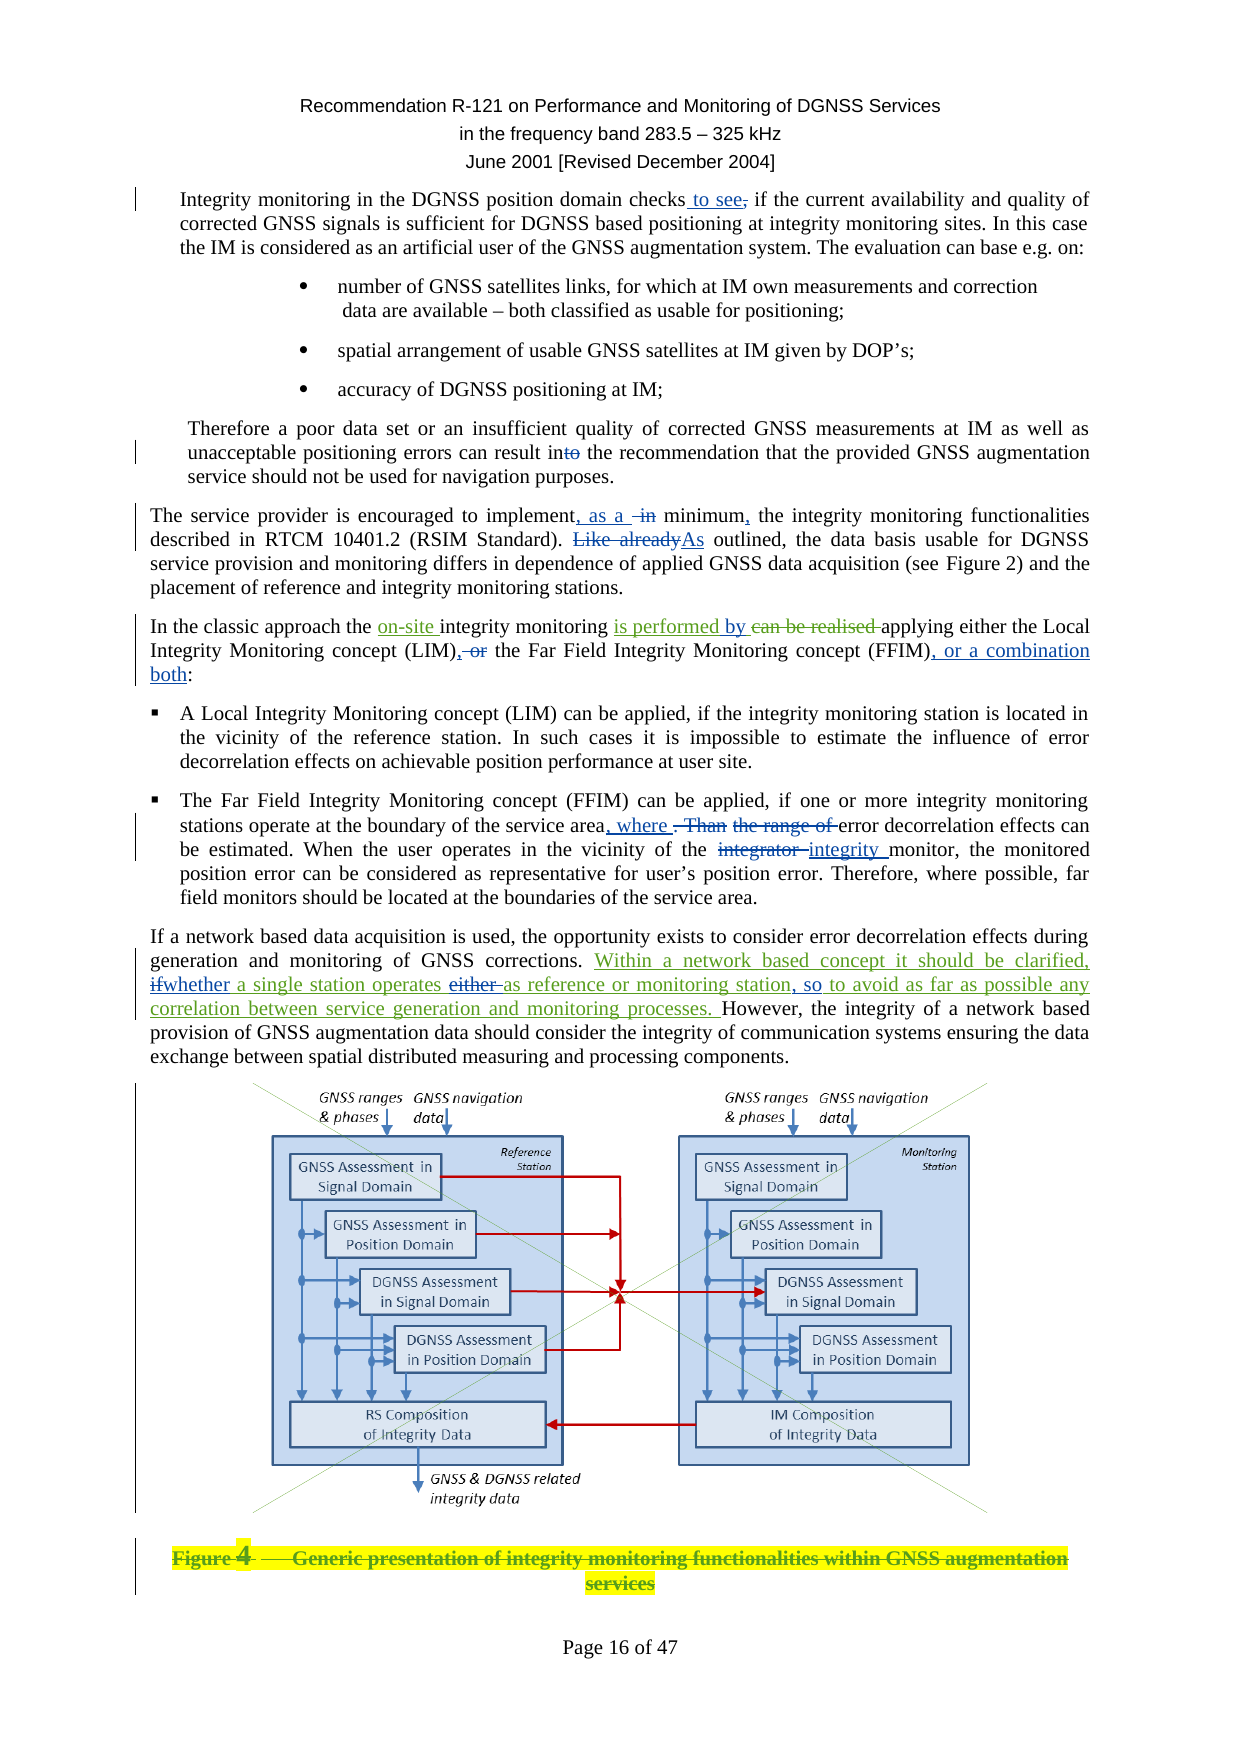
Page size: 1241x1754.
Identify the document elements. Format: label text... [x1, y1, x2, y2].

text Integrity monitoring in the DGNSS position domain checks if the current availability and quality of corrected GNSS signals is sufficient for DGNSS based positioning at integrity monitoring sites. In this case the IM is considered as an artificial user of the GNSS augmentation system. The evaluation can base e.g. on: [179, 187, 1090, 259]
picture [255, 1083, 985, 1297]
picture [255, 1299, 985, 1513]
text The service provider is encouraged to implement minimum the integrity monitoring functionalities described in RTCM 10401.2 (RSIM Standard). outlined, the data basis usable for DGNSS service provision and monitoring differs in dependence of applied GNSS data acquisition (see Figure 2) and the placement of reference and integrity monitoring stations. [150, 503, 1090, 599]
list A Local Integrity Monitoring concept (LIM) can be applied, if the integrity monitoring station is located in the vicinity of the reference station. In such cases it is impossible to estimate the influence of error decorrelation effects on achievable position performance at user site. [150, 701, 1090, 773]
list number of GNSS satellites links, for which at IM own measurements and correction data are available – both classified as usable for positioning; [300, 274, 1090, 322]
list spatial arrangement of usable GNSS satellites at IM given by DOP’s; [300, 337, 1090, 362]
list The Far Field Integrity Monitoring concept (FFIM) can be applied, if one or more integrity monitoring stations operate at the boundary of the service area error decorrelation effects can be estimated. When the user operates in the vicinity of the monitor, the monitored position error can be considered as representative for user’s position error. Therefore, where possible, far field monitors should be located at the boundaries of the service area. [150, 788, 1090, 909]
text If a network based data acquisition is used, the opportunity exists to consider error decorrelation effects during generation and monitoring of GNSS corrections. However, the integrity of a network based provision of GNSS augmentation data should consider the integrity of communication systems ensuring the data exchange between spatial distributed measuring and processing components. [150, 994, 1090, 1068]
text In the classic approach the integrity monitoring applying either the Local Integrity Monitoring concept (LIM) the Far Field Integrity Monitoring concept (FFIM): [150, 614, 1090, 686]
text Therefore a poor data set or an insufficient quality of corrected GNSS measurements at IM as well as unacceptable positioning errors can result in the recommendation that the provided GNSS augmentation service should not be used for navigation purposes. [187, 416, 1090, 488]
list accuracy of DGNSS positioning at IM; [300, 377, 1090, 401]
picture [252, 1084, 618, 1512]
text If a network based data acquisition is used, the opportunity exists to consider error decorrelation effects during generation and monitoring of GNSS corrections. However, the integrity of a network based provision of GNSS augmentation data should consider the integrity of communication systems ensuring the data exchange between spatial distributed measuring and processing components. [150, 924, 1090, 993]
picture [622, 1084, 988, 1512]
